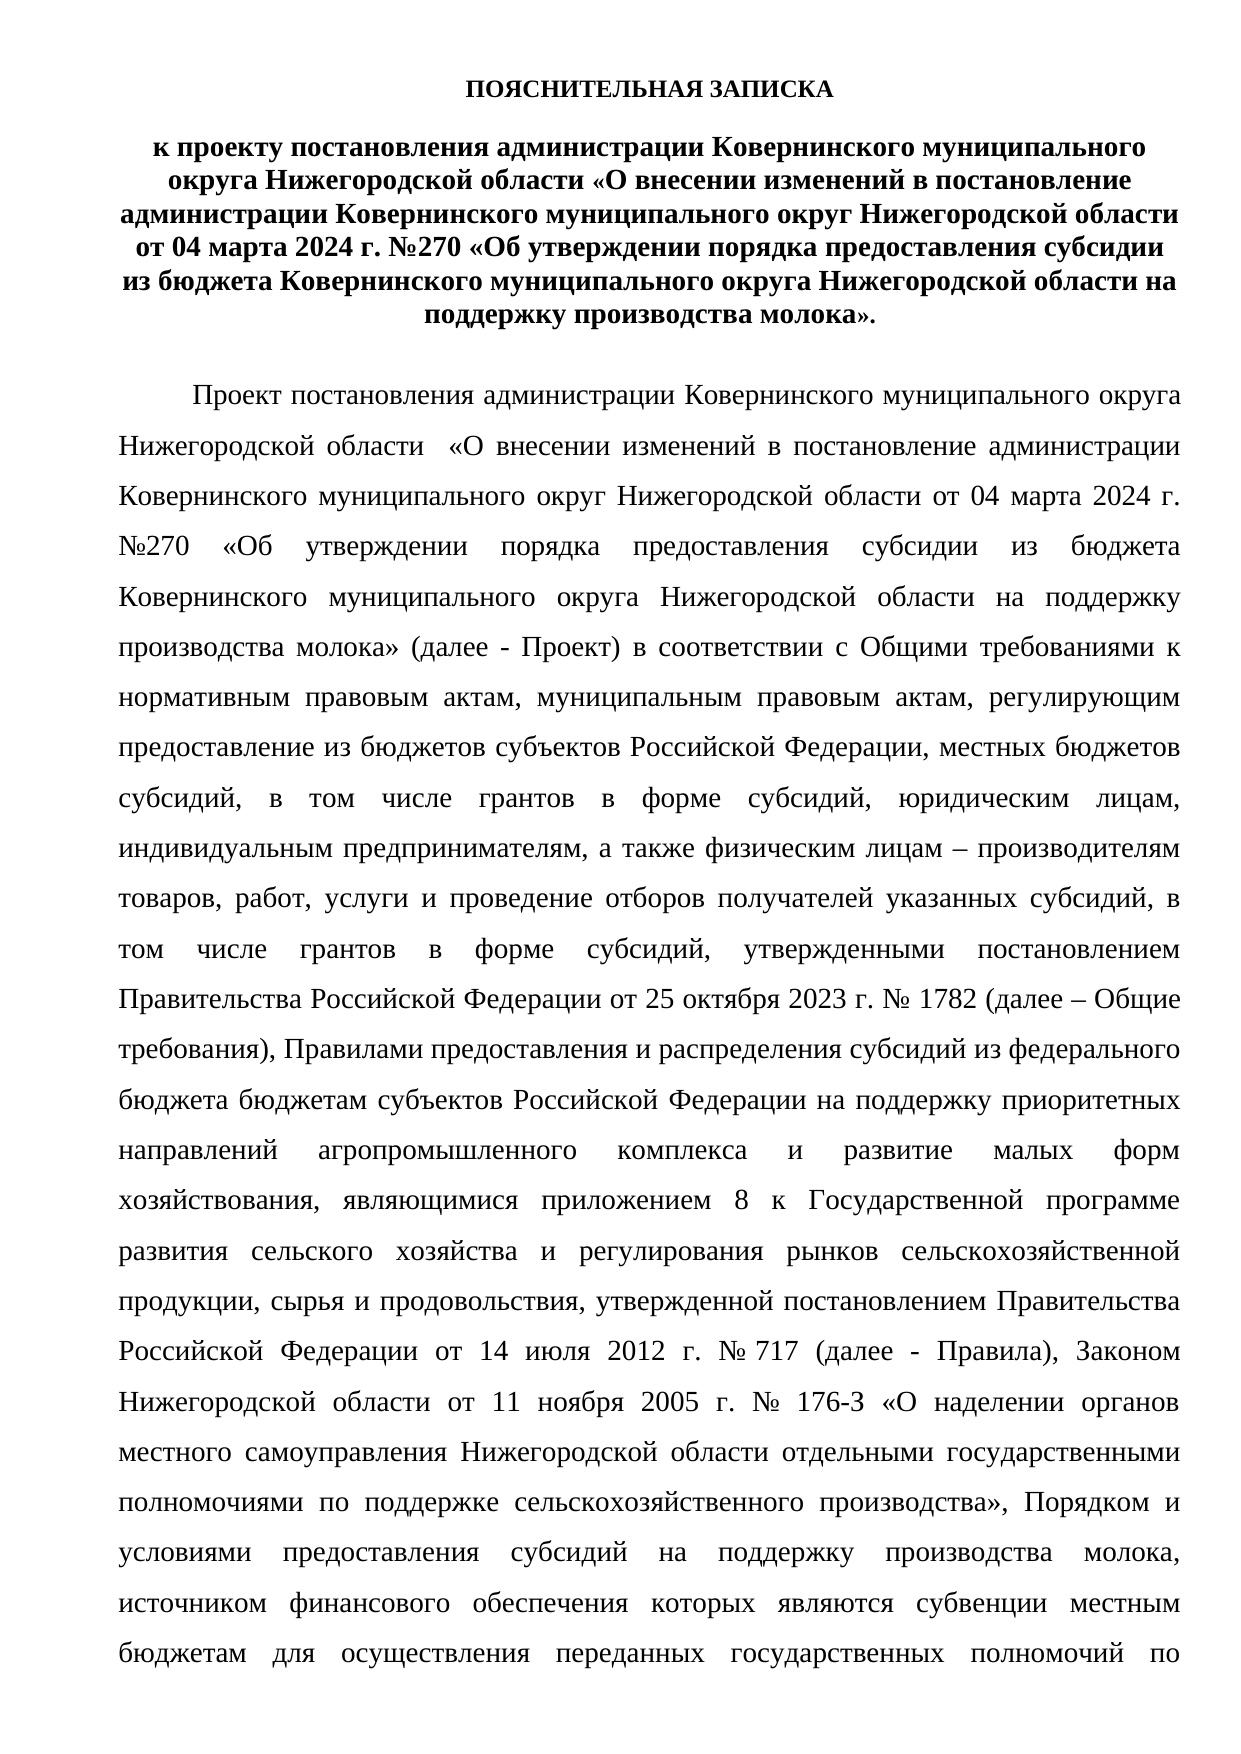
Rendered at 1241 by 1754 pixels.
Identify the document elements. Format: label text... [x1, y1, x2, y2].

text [118, 377, 1181, 1669]
text к проекту постановления администрации Ковернинского муниципального округа Нижегородской области «О внесении изменений в постановление администрации Ковернинского муниципального округ Нижегородской области от 04 марта 2024 г. №270 «Об утверждении порядка предоставления субсидии из бюджета Ковернинского муниципального округа Нижегородской области на поддержку производства молока». [118, 129, 1181, 330]
text ПОЯСНИТЕЛЬНАЯ ЗАПИСКА [118, 74, 1181, 103]
